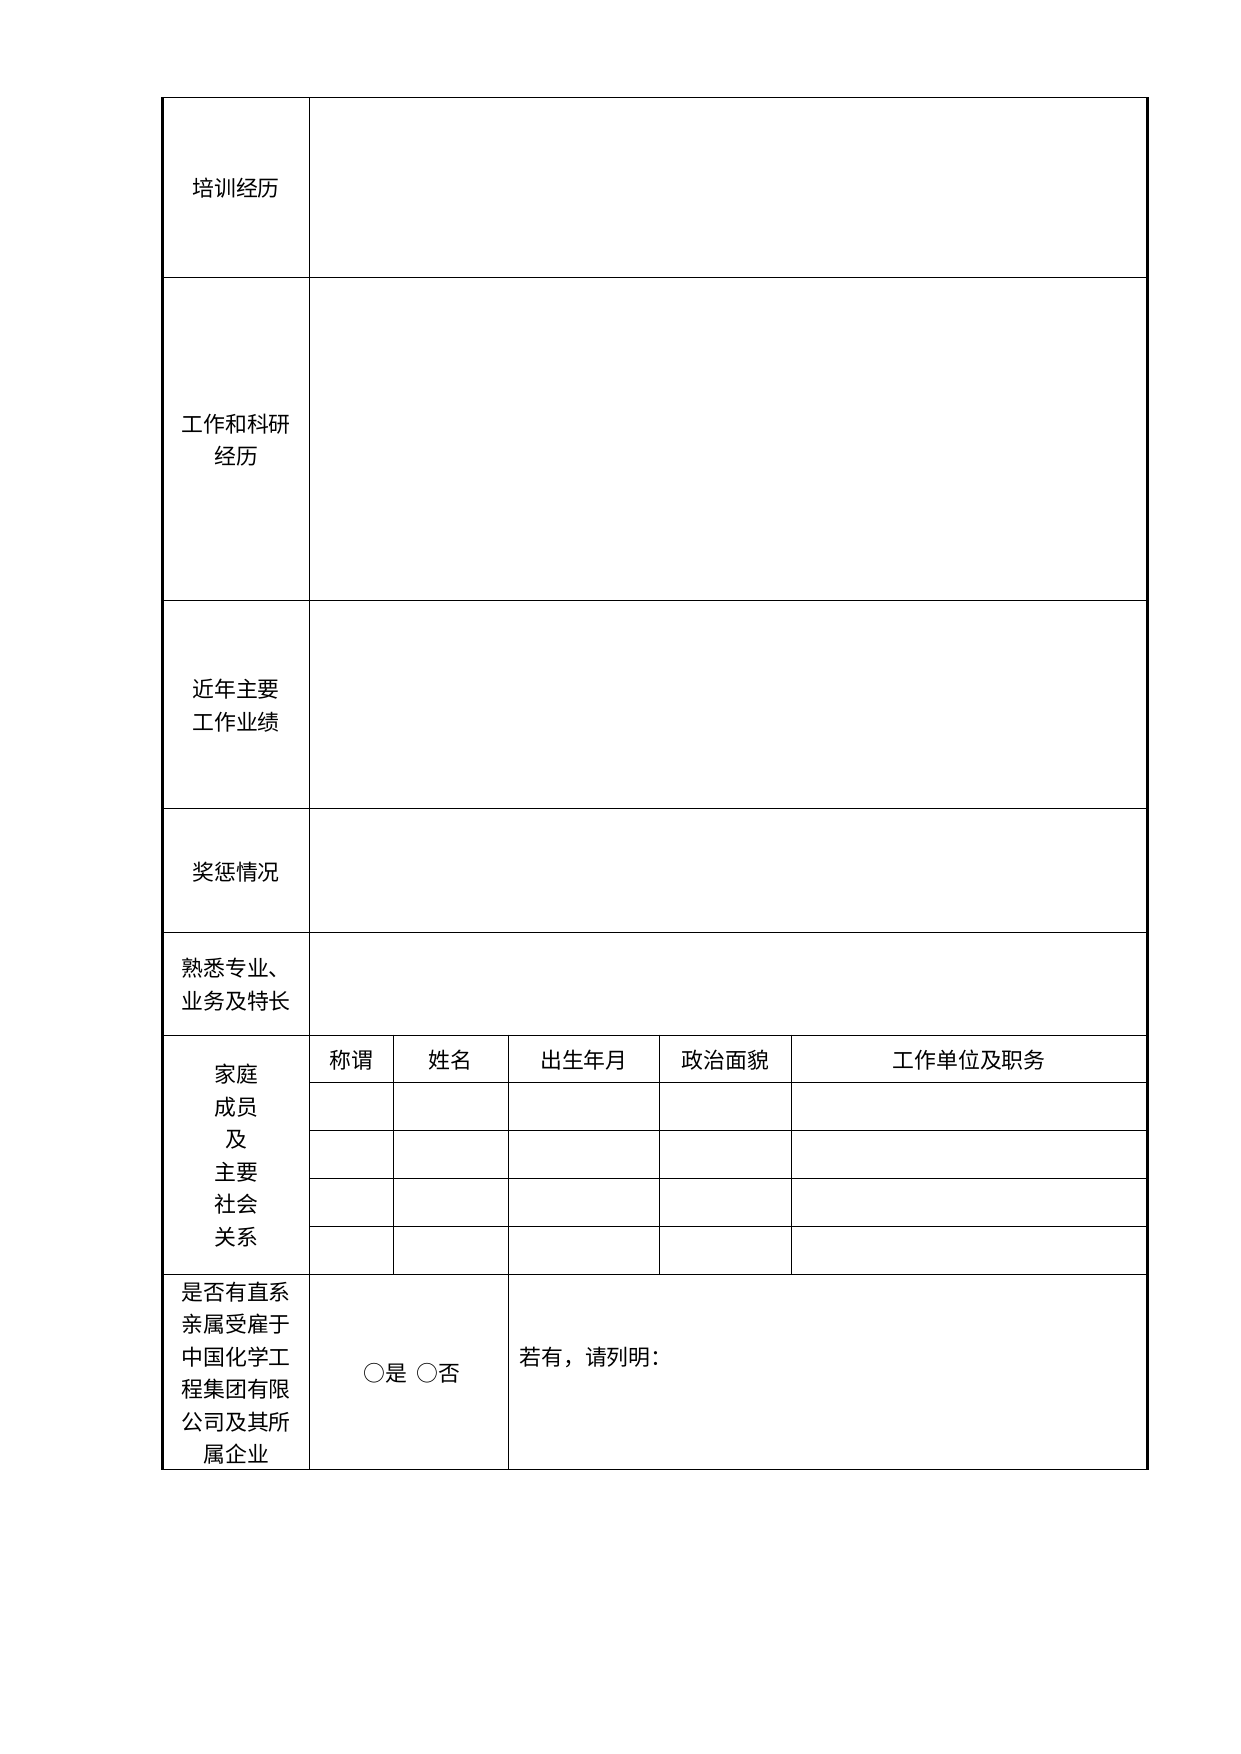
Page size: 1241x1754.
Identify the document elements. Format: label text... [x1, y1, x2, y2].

table_cell [310, 98, 1146, 277]
table_cell 政治面貌 [660, 1036, 791, 1082]
table_cell [310, 933, 1146, 1034]
table_cell 熟悉专业、业务及特长 [164, 933, 309, 1034]
table_cell [310, 809, 1146, 932]
table_cell 若有，请列明： [509, 1275, 1146, 1469]
table_cell 是否有直系亲属受雇于中国化学工程集团有限公司及其所属企业 [164, 1275, 309, 1469]
table_cell 称谓 [310, 1036, 393, 1082]
table_cell [394, 1083, 508, 1130]
table_cell [394, 1179, 508, 1226]
table_cell [509, 1179, 659, 1226]
table_cell [509, 1227, 659, 1273]
table_cell [310, 601, 1146, 808]
table_cell [792, 1131, 1146, 1178]
table_cell 近年主要 工作业绩 [164, 601, 309, 808]
table_cell 姓名 [394, 1036, 508, 1082]
table_cell [792, 1083, 1146, 1130]
table_cell [310, 1179, 393, 1226]
table_cell [310, 1083, 393, 1130]
table_cell [660, 1083, 791, 1130]
table_cell [792, 1179, 1146, 1226]
table_cell [660, 1179, 791, 1226]
table_cell 奖惩情况 [164, 809, 309, 932]
table_cell 工作和科研经历 [164, 278, 309, 600]
table_cell [660, 1227, 791, 1273]
table_cell [310, 1227, 393, 1273]
table_cell 出生年月 [509, 1036, 659, 1082]
table_cell 培训经历 [164, 98, 309, 277]
table_cell ○是 ○否 [310, 1275, 508, 1469]
table_cell 家庭 成员 及 主要 社会 关系 [164, 1036, 309, 1273]
table_cell [509, 1131, 659, 1178]
table_cell [394, 1131, 508, 1178]
table_cell [394, 1227, 508, 1273]
table_cell [660, 1131, 791, 1178]
table_cell [509, 1083, 659, 1130]
table_cell 工作单位及职务 [792, 1036, 1146, 1082]
table_cell [310, 1131, 393, 1178]
table_cell [792, 1227, 1146, 1273]
table_cell [310, 278, 1146, 600]
